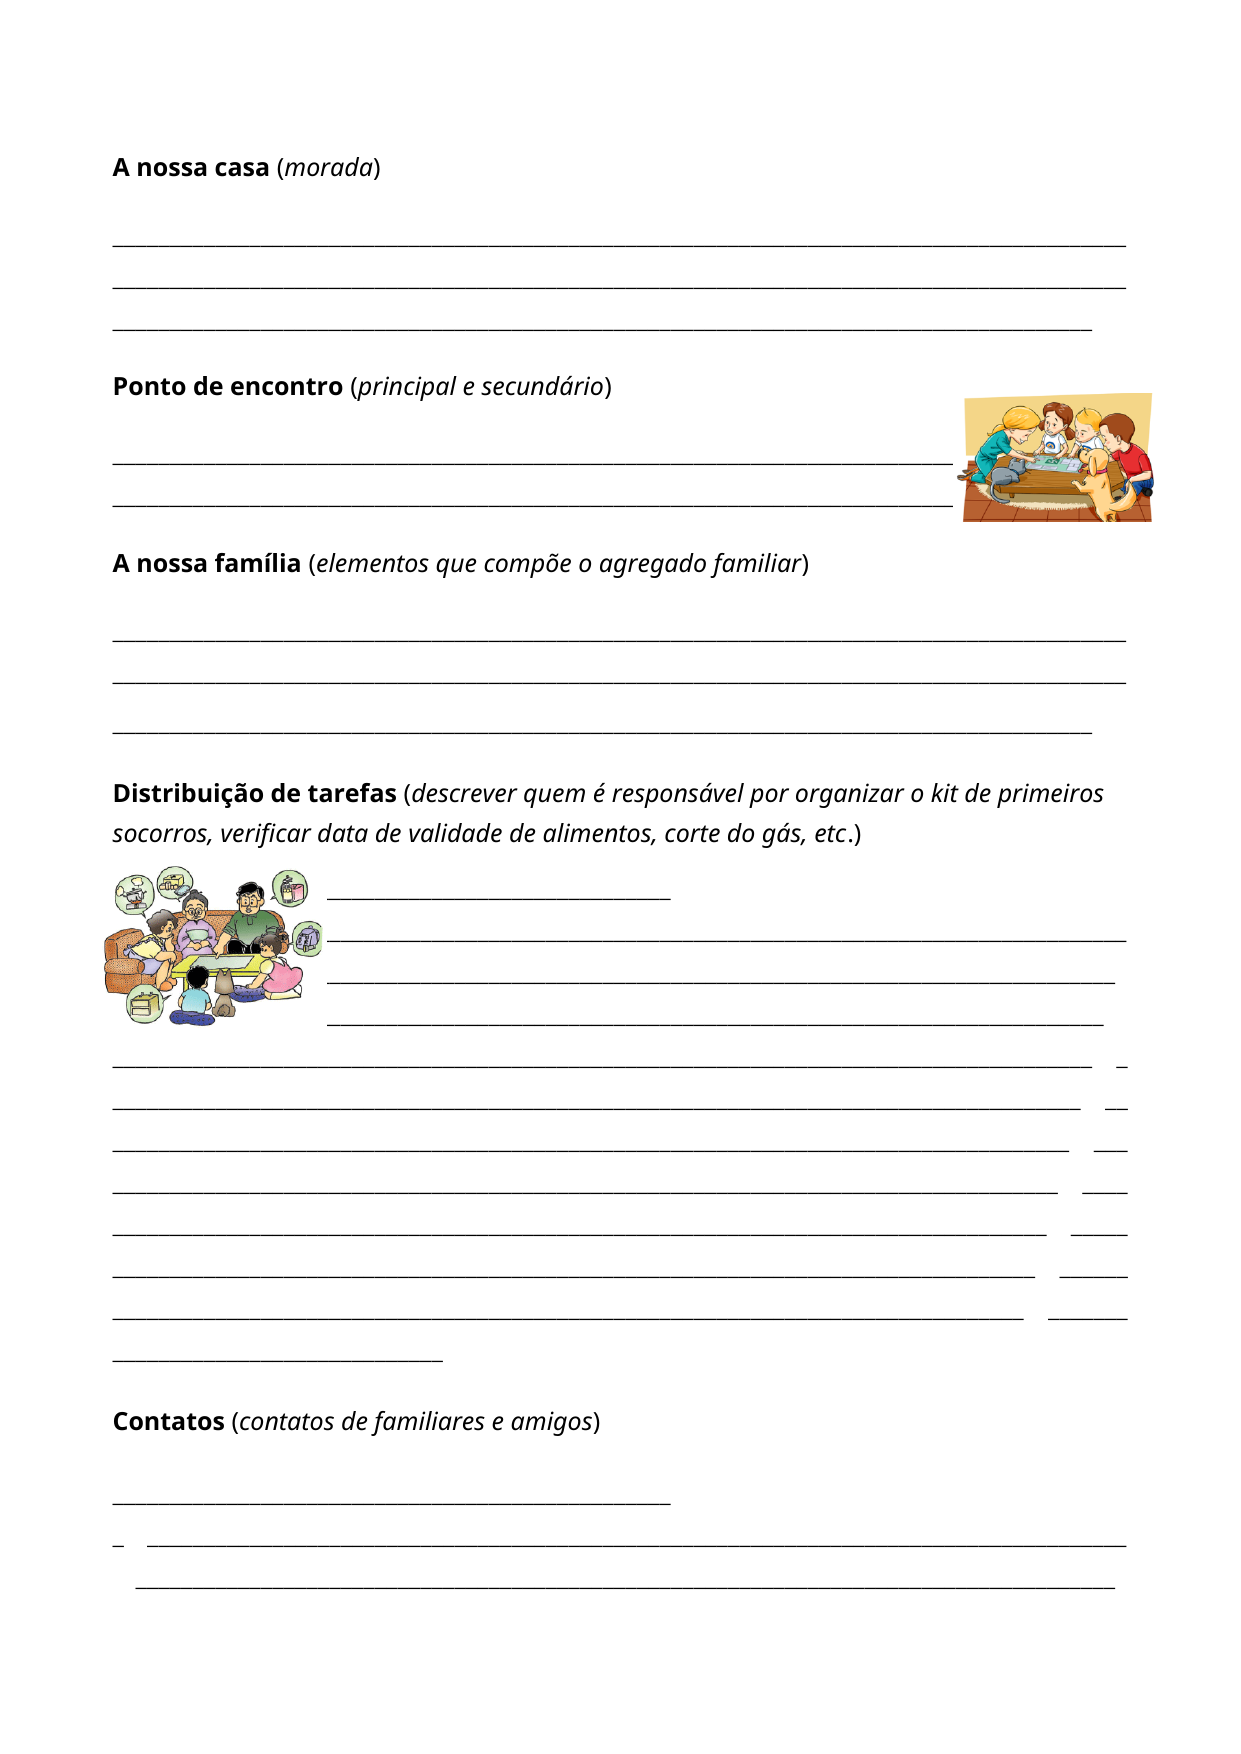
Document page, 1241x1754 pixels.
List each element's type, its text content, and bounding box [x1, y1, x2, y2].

text A nossa família (elementos que compõe o agregado familiar) [112, 545, 1128, 579]
text ________________________________________________________________________________________________________________________________________________________________________________________________________________________________________________________________________ [112, 222, 1128, 334]
text ________________________________________________________________________________________________________________________________________________________________________________________________________________________________________________________________________________________________________________________________________________________________________________________________________________________________________________________________________________________________________________________________________________________________________________________________________________________________________________________________________________________________________________________________________________________________________________________________________________________________________________________________________________________________________________________________________________________________________________________________________ [112, 875, 1128, 1365]
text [112, 1480, 1128, 1592]
text A nossa casa (morada) [112, 150, 1128, 184]
text Ponto de encontro (principal e secundário) [112, 369, 1128, 403]
text Distribuição de tarefas (descrever quem é responsável por organizar o kit de primeiros socorros, verificar data de validade de alimentos, corte do gás, etc.) [112, 776, 1128, 849]
picture [101, 863, 327, 1029]
text ________________________________________________________________________________________________________________________________________________________________________________________________________________________________________________________________________ [112, 617, 1128, 738]
picture [953, 393, 1155, 522]
text Contatos (contatos de familiares e amigos) [112, 1404, 1128, 1438]
text ________________________________________________________________________________________________________________________________________________________________________________ [112, 441, 953, 511]
